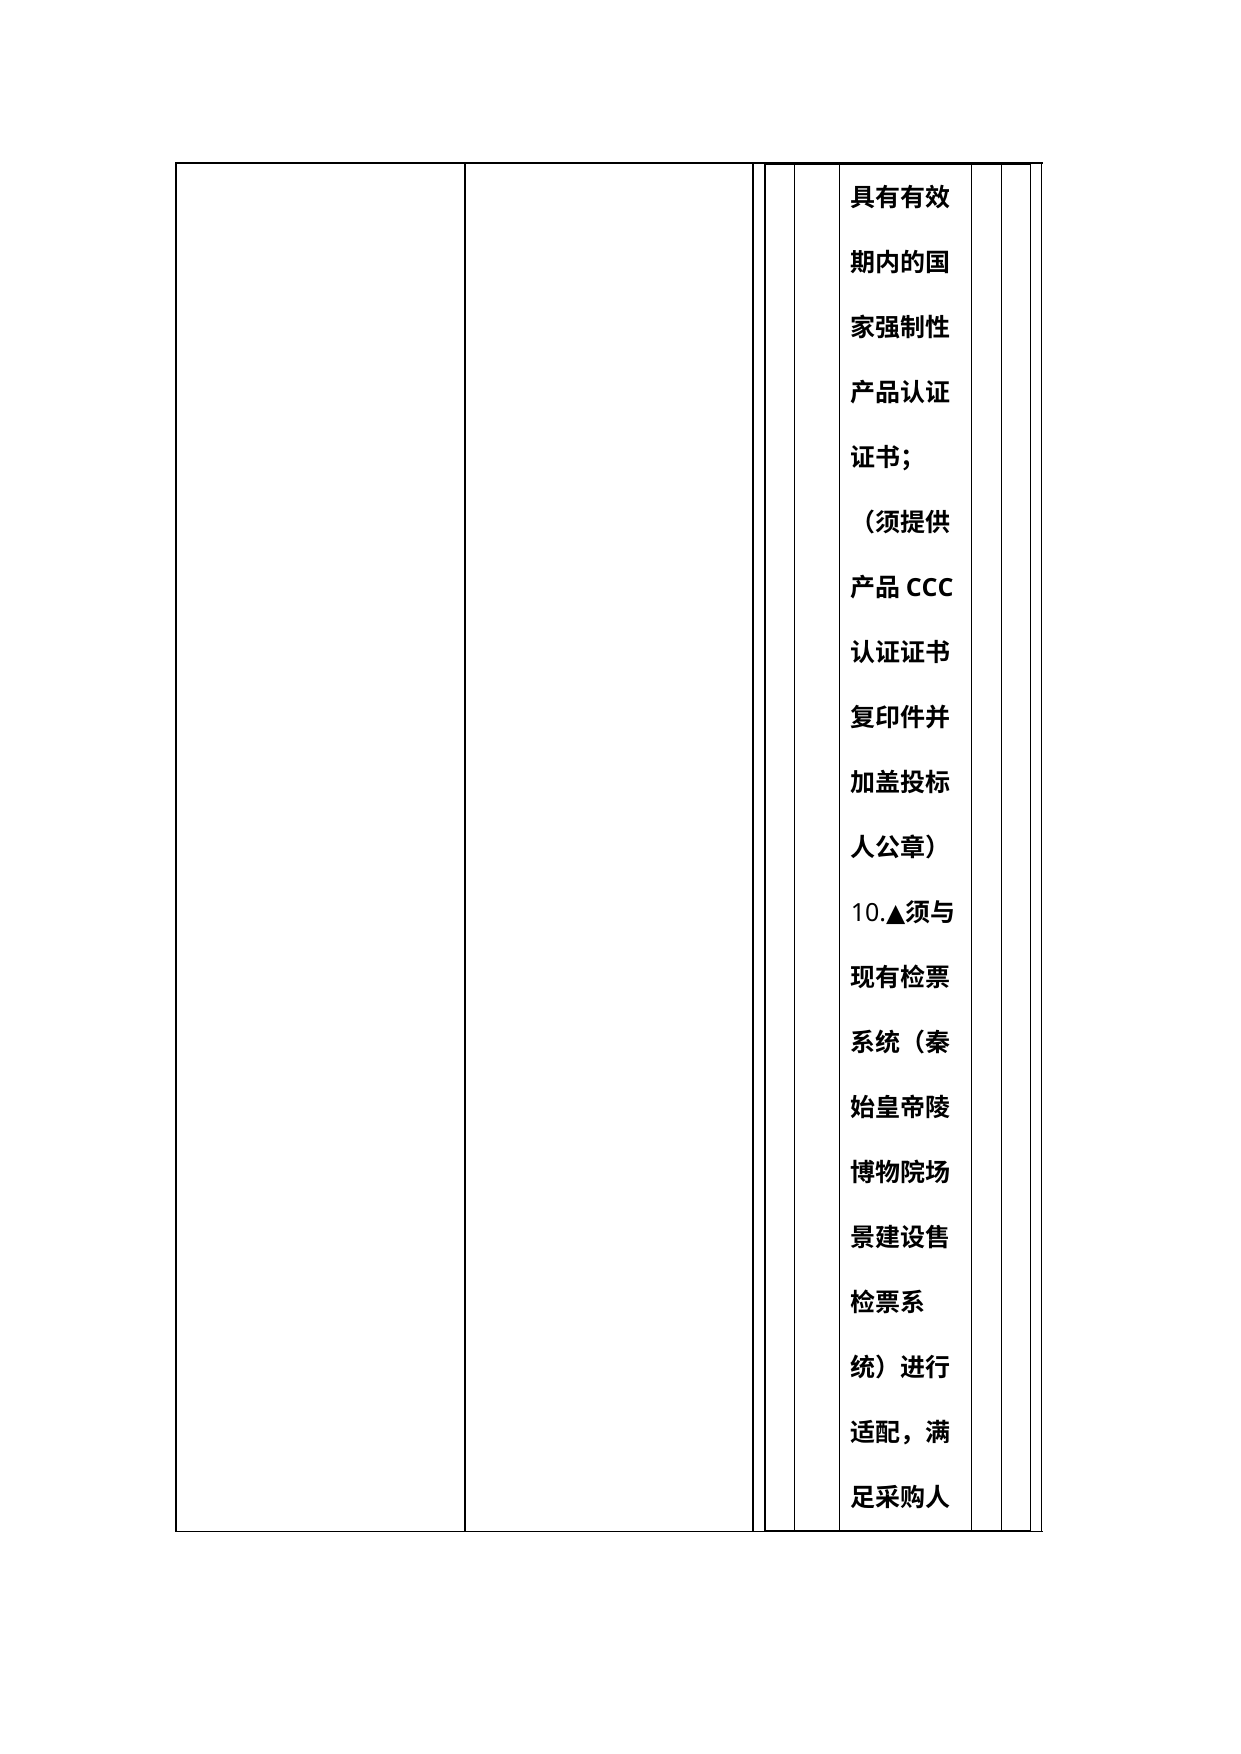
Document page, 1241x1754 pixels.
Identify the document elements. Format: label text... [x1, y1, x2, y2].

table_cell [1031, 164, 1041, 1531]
table_cell [466, 164, 752, 1531]
table_cell 1 [177, 164, 464, 1531]
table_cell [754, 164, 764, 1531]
